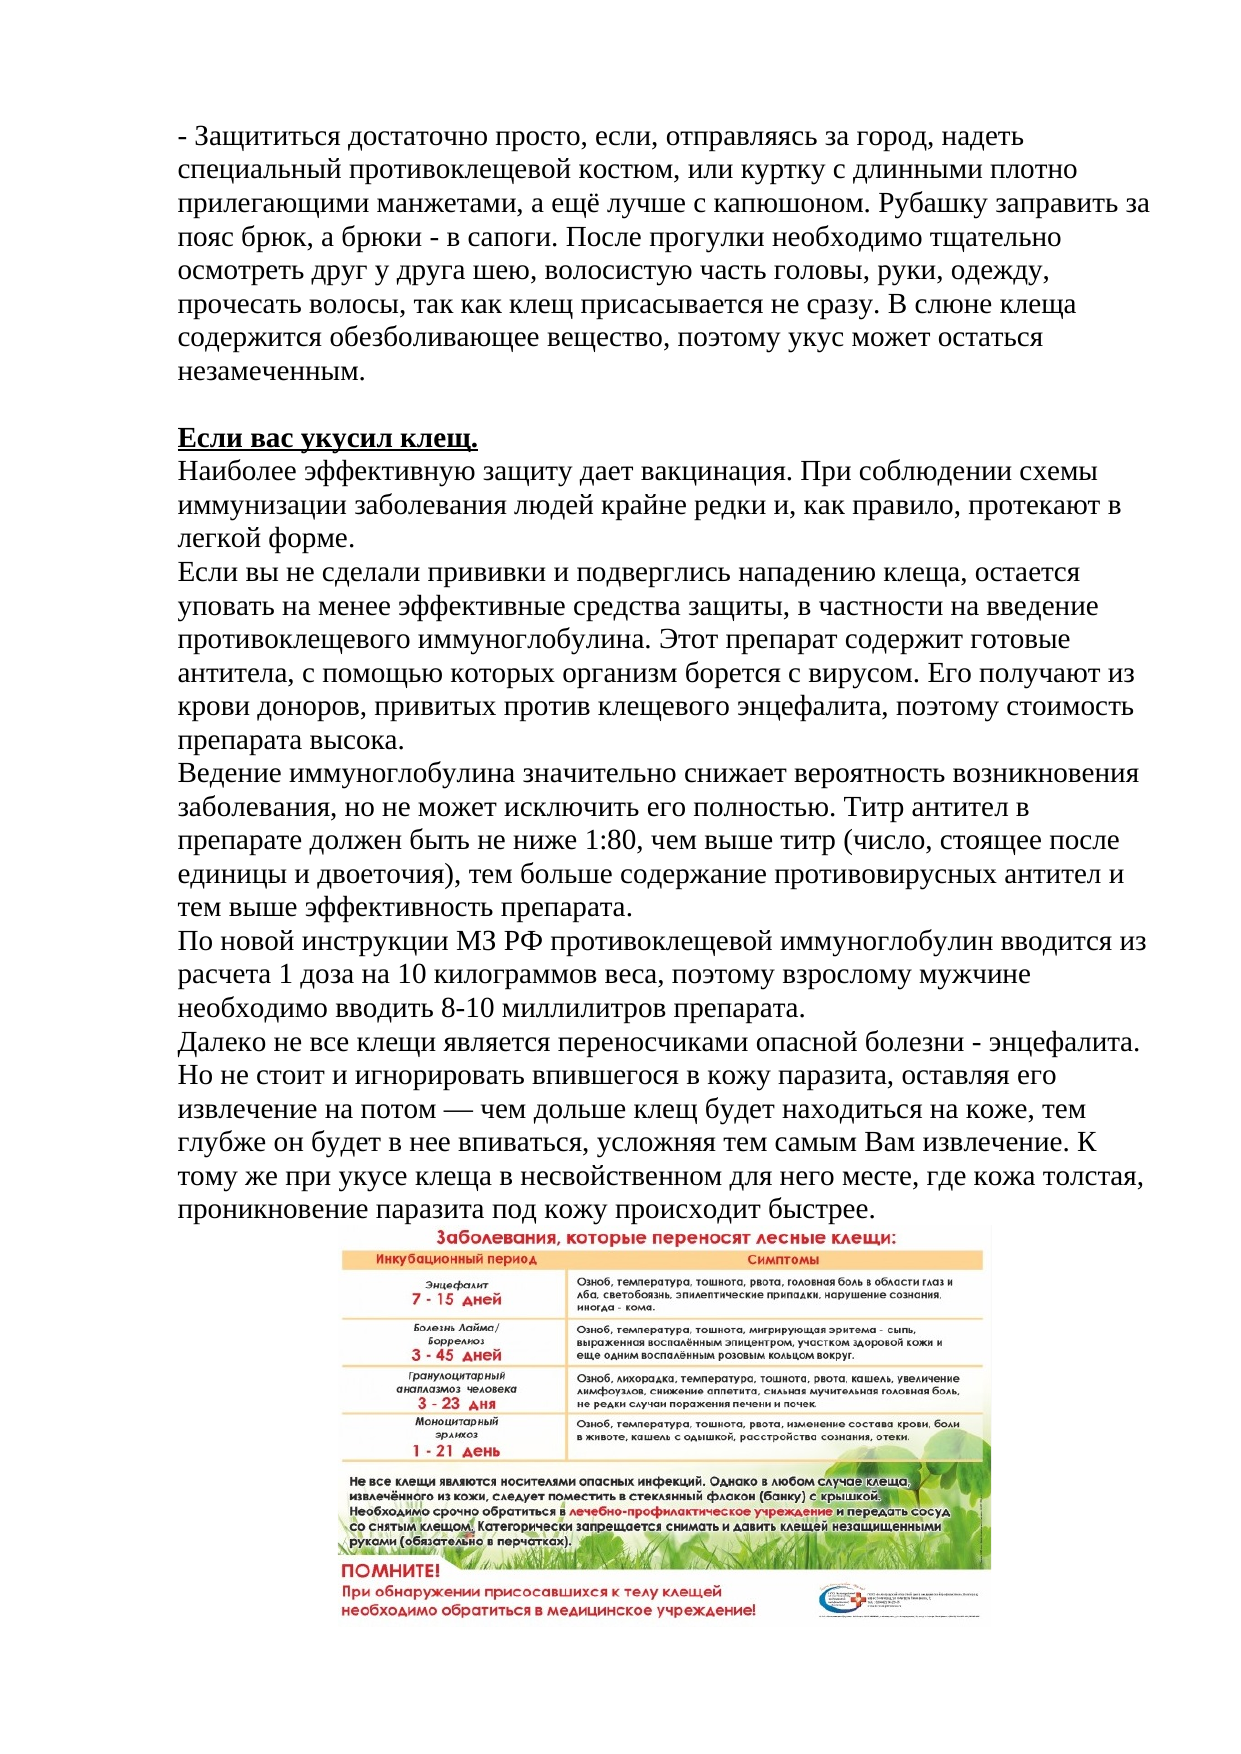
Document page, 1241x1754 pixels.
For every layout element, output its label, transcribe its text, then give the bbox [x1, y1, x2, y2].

text Далеко не все клещи является переносчиками опасной болезни - энцефалита. Но не стоит и игнорировать впившегося в кожу паразита, оставляя его извлечение на потом — чем дольше клещ будет находиться на коже, тем глубже он будет в нее впиваться, усложняя тем самым Вам извлечение. К тому же при укусе клеща в несвойственном для него месте, где кожа толстая, проникновение паразита под кожу происходит быстрее. [177, 1024, 1152, 1225]
picture [337, 1225, 992, 1627]
text - Защититься достаточно просто, если, отправляясь за город, надеть специальный противоклещевой костюм, или куртку с длинными плотно прилегающими манжетами, а ещё лучше с капюшоном. Рубашку заправить за пояс брюк, а брюки - в сапоги. После прогулки необходимо тщательно осмотреть друг у друга шею, волосистую часть головы, руки, одежду, прочесать волосы, так как клещ присасывается не сразу. В слюне клеща содержится обезболивающее вещество, поэтому укус может остаться незамеченным. [177, 118, 1152, 386]
text Если вас укусил клещ. Наиболее эффективную защиту дает вакцинация. При соблюдении схемы иммунизации заболевания людей крайне редки и, как правило, протекают в легкой форме. Если вы не сделали прививки и подверглись нападению клеща, остается уповать на менее эффективные средства защиты, в частности на введение противоклещевого иммуноглобулина. Этот препарат содержит готовые антитела, с помощью которых организм борется с вирусом. Его получают из крови доноров, привитых против клещевого энцефалита, поэтому стоимость препарата высока. Ведение иммуноглобулина значительно снижает вероятность возникновения заболевания, но не может исключить его полностью. Титр антител в препарате должен быть не ниже 1:80, чем выше титр (число, стоящее после единицы и двоеточия), тем больше содержание противовирусных антител и тем выше эффективность препарата. По новой инструкции МЗ РФ противоклещевой иммуноглобулин вводится из расчета 1 доза на 10 килограммов веса, поэтому взрослому мужчине необходимо вводить 8-10 миллилитров препарата. [177, 420, 1152, 1024]
